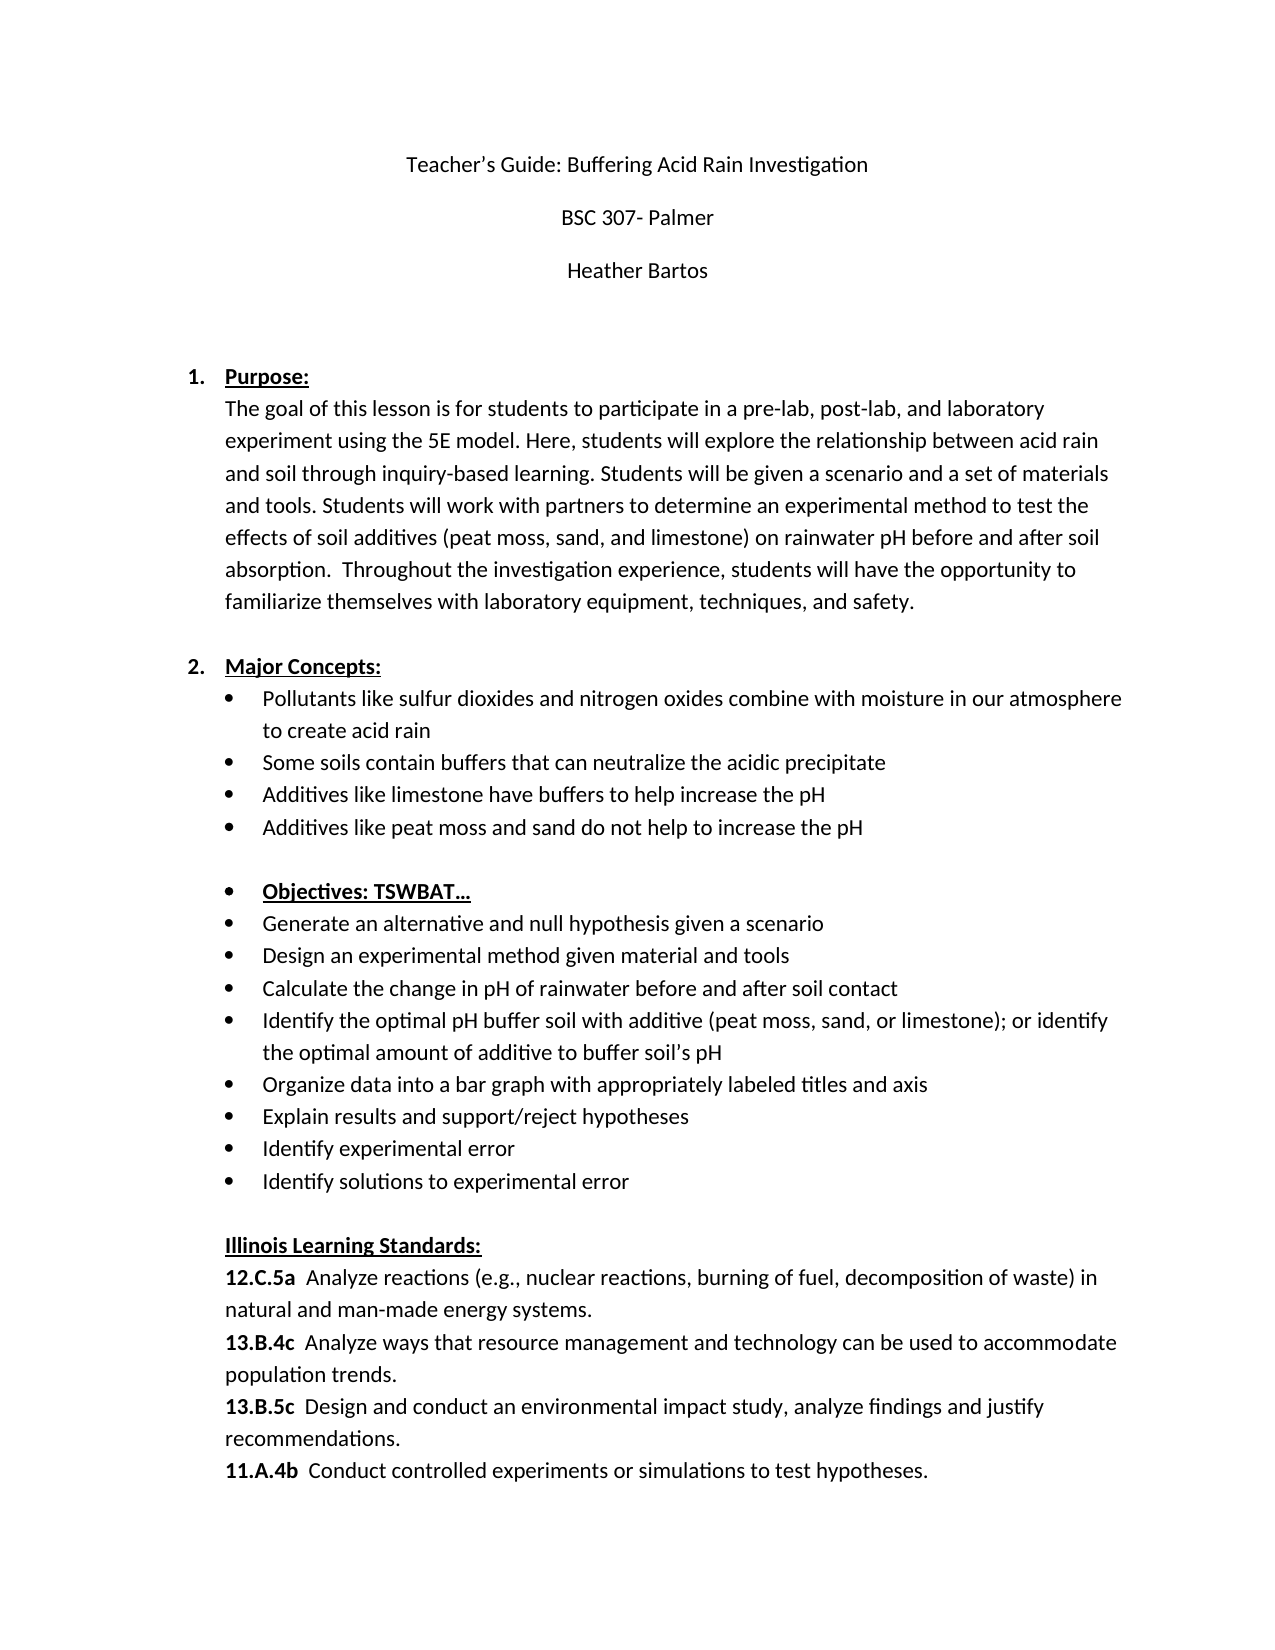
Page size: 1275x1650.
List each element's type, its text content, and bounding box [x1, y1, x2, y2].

text 13.B.4c Analyze ways that resource management and technology can be used to accommodate population trends. [225, 1328, 1125, 1388]
list Pollutants like sulfur dioxides and nitrogen oxides combine with moisture in our atmosphere to create acid rain [225, 684, 1125, 744]
text Illinois Learning Standards: [150, 1231, 1125, 1259]
list Explain results and support/reject hypotheses [225, 1102, 1125, 1130]
list Purpose: [187, 362, 1125, 390]
list Calculate the change in pH of rainwater before and after soil contact [225, 974, 1125, 1002]
list The goal of this lesson is for students to participate in a pre-lab, post-lab, and laboratory experiment using the 5E model. Here, students will explore the relationship between acid rain and soil through inquiry-based learning. Students will be given a scenario and a set of materials and tools. Students will work with partners to determine an experimental method to test the effects of soil additives (peat moss, sand, and limestone) on rainwater pH before and after soil absorption. Throughout the investigation experience, students will have the opportunity to familiarize themselves with laboratory equipment, techniques, and safety. [225, 394, 1125, 615]
list Objectives: TSWBAT… [225, 877, 1125, 905]
text Heather Bartos [150, 256, 1125, 284]
text BSC 307- Palmer [150, 203, 1125, 231]
list Some soils contain buffers that can neutralize the acidic precipitate [225, 748, 1125, 776]
list Generate an alternative and null hypothesis given a scenario [225, 909, 1125, 937]
text 12.C.5a Analyze reactions (e.g., nuclear reactions, burning of fuel, decomposition of waste) in natural and man-made energy systems. [225, 1263, 1125, 1323]
list Additives like peat moss and sand do not help to increase the pH [225, 813, 1125, 841]
list Organize data into a bar graph with appropriately labeled titles and axis [225, 1070, 1125, 1098]
list Major Concepts: [187, 652, 1125, 680]
list Identify the optimal pH buffer soil with additive (peat moss, sand, or limestone); or identify the optimal amount of additive to buffer soil’s pH [225, 1006, 1125, 1066]
list Additives like limestone have buffers to help increase the pH [225, 781, 1125, 808]
text 11.A.4b Conduct controlled experiments or simulations to test hypotheses. [150, 1456, 1125, 1484]
text 13.B.5c Design and conduct an environmental impact study, analyze findings and justify recommendations. [225, 1392, 1125, 1452]
list Identify solutions to experimental error [225, 1167, 1125, 1195]
list Identify experimental error [225, 1134, 1125, 1163]
text Teacher’s Guide: Buffering Acid Rain Investigation [150, 150, 1125, 178]
list Design an experimental method given material and tools [225, 941, 1125, 969]
